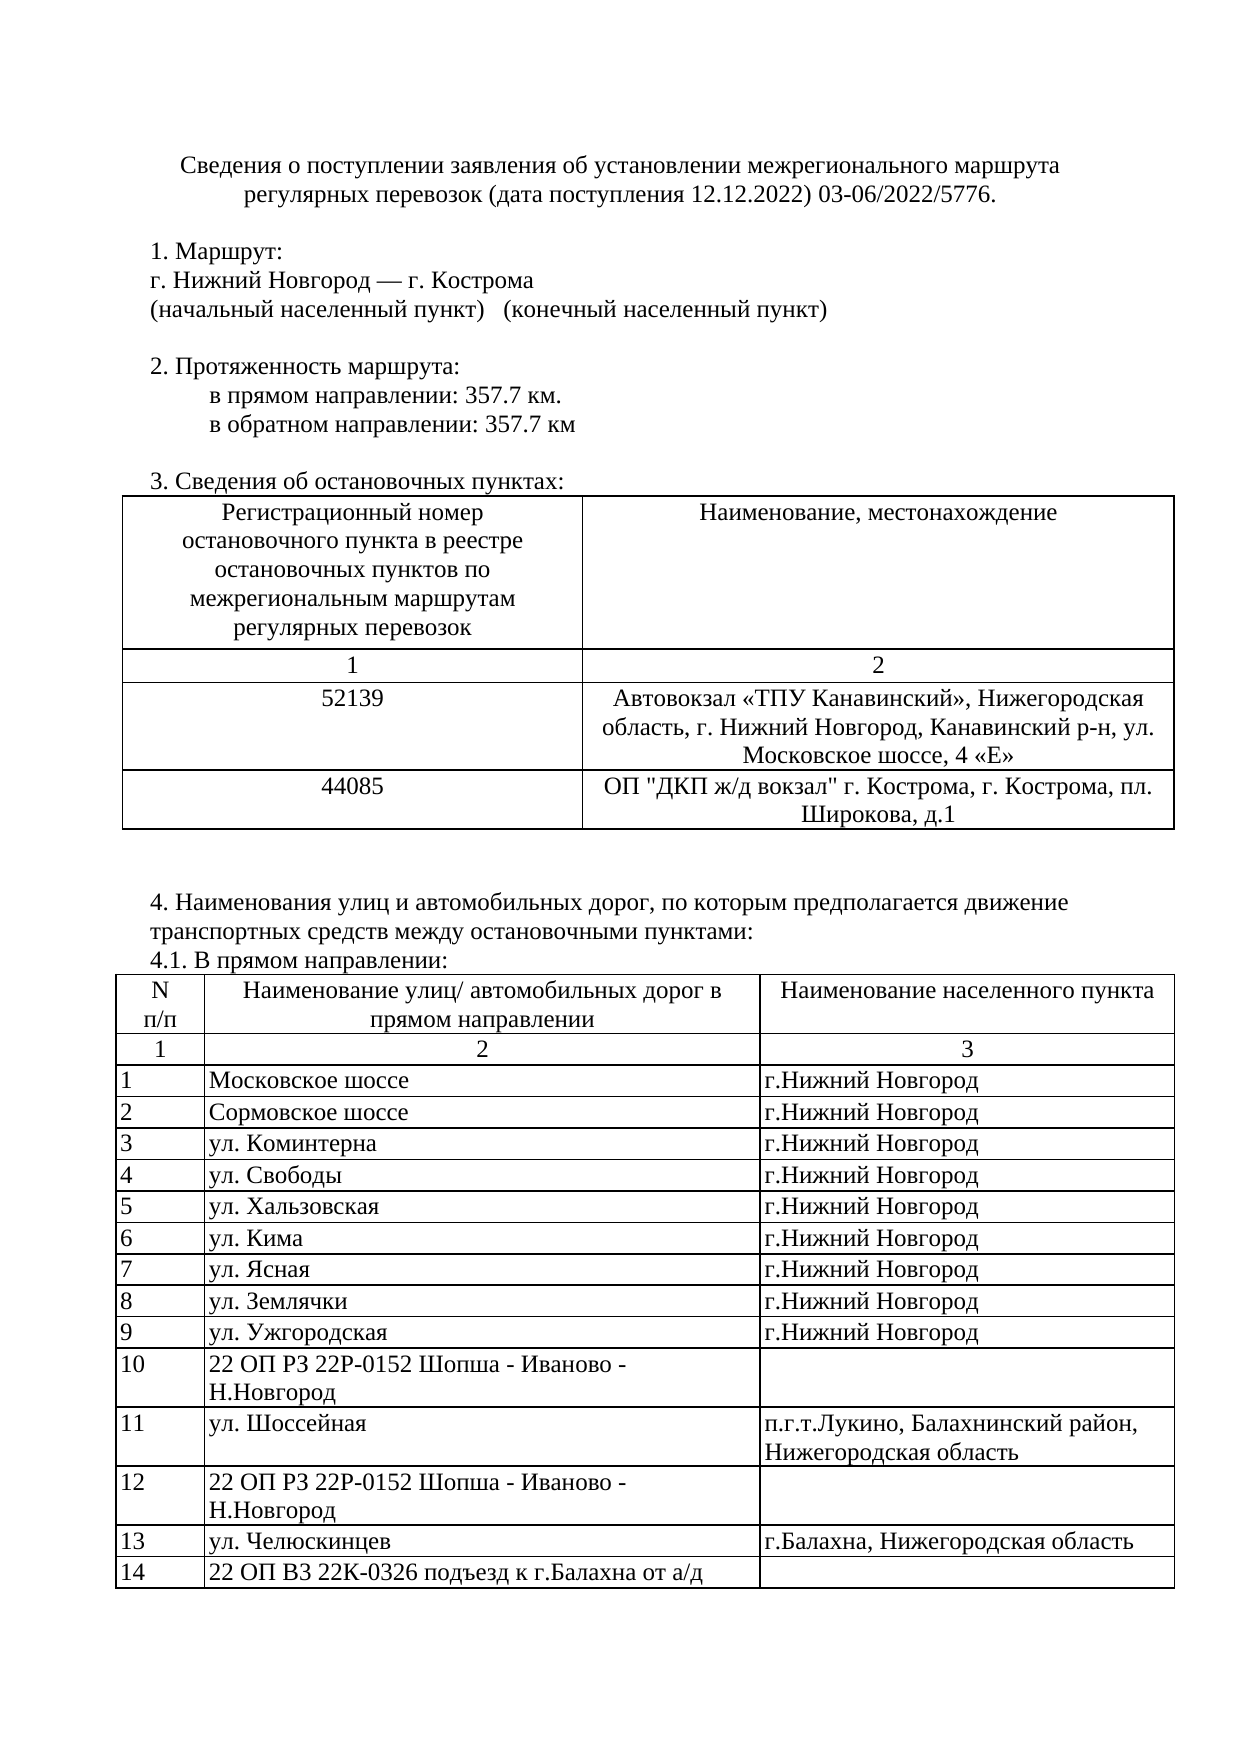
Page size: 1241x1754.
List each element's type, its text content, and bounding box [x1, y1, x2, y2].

table_cell г.Нижний Новгород [761, 1066, 1174, 1096]
table_cell г.Балахна, Нижегородская область [761, 1526, 1174, 1556]
table_cell 5 [117, 1192, 204, 1221]
table_cell г.Нижний Новгород [761, 1160, 1174, 1190]
table_cell ул. Шоссейная [205, 1408, 759, 1465]
table_cell 52139 [123, 683, 582, 769]
table_cell ул. Хальзовская [205, 1192, 759, 1221]
table_cell г.Нижний Новгород [761, 1255, 1174, 1284]
table_cell 9 [117, 1317, 204, 1347]
table_header Наименование улиц/ автомобильных дорог в прямом направлении [205, 975, 759, 1033]
table_cell 2 [583, 650, 1173, 681]
table_cell г.Нижний Новгород [761, 1286, 1174, 1316]
text г. Нижний Новгород — г. Кострома [150, 265, 1090, 294]
table_cell г.Нижний Новгород [761, 1192, 1174, 1221]
table_cell ул. Коминтерна [205, 1129, 759, 1158]
table_cell 1 [117, 1066, 204, 1096]
table_cell ул. Челюскинцев [205, 1526, 759, 1556]
table_cell 1 [123, 650, 582, 681]
table_cell ул. Ясная [205, 1255, 759, 1284]
text Сведения о поступлении заявления об установлении межрегионального маршрута регулярных перевозок (дата поступления 12.12.2022) 03-06/2022/5776. [150, 150, 1090, 207]
text 2. Протяженность маршрута: [150, 351, 1090, 380]
table_cell 10 [117, 1349, 204, 1406]
text (начальный населенный пункт) (конечный населенный пункт) [150, 294, 1090, 322]
table_cell ОП "ДКП ж/д вокзал" г. Кострома, г. Кострома, пл. Широкова, д.1 [583, 771, 1173, 828]
table_cell 13 [117, 1526, 204, 1556]
text 4. Наименования улиц и автомобильных дорог, по которым предполагается движение транспортных средств между остановочными пунктами: [150, 887, 1090, 945]
table_cell [761, 1467, 1174, 1524]
table_cell ул. Кима [205, 1223, 759, 1253]
table_cell 22 ОП РЗ 22Р-0152 Шопша - Иваново - Н.Новгород [205, 1349, 759, 1406]
table_cell г.Нижний Новгород [761, 1129, 1174, 1158]
table_cell 2 [205, 1034, 759, 1064]
table_cell [761, 1349, 1174, 1406]
table_header Наименование населенного пункта [761, 975, 1174, 1033]
table_cell ул. Землячки [205, 1286, 759, 1316]
table_cell Автовокзал «ТПУ Канавинский», Нижегородская область, г. Нижний Новгород, Канавинский р-н, ул. Московское шоссе, 4 «Е» [583, 683, 1173, 769]
table_cell 11 [117, 1408, 204, 1465]
table_cell 22 ОП РЗ 22Р-0152 Шопша - Иваново - Н.Новгород [205, 1467, 759, 1524]
table_cell г.Нижний Новгород [761, 1097, 1174, 1127]
table_cell г.Нижний Новгород [761, 1223, 1174, 1253]
text 4.1. В прямом направлении: [150, 945, 1090, 973]
table_header N п/п [117, 975, 204, 1033]
table_cell 12 [117, 1467, 204, 1524]
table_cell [205, 1557, 759, 1587]
table_header Регистрационный номер остановочного пункта в реестре остановочных пунктов по межрегиональным маршрутам регулярных перевозок [123, 497, 582, 648]
table_cell 4 [117, 1160, 204, 1190]
text 1. Маршрут: [150, 236, 1090, 265]
table_cell 44085 [123, 771, 582, 828]
table_cell ул. Свободы [205, 1160, 759, 1190]
table_header Наименование, местонахождение [583, 497, 1173, 648]
table_cell п.г.т.Лукино, Балахнинский район, Нижегородская область [761, 1408, 1174, 1465]
table_cell 6 [117, 1223, 204, 1253]
table_cell Сормовское шоссе [205, 1097, 759, 1127]
table_cell 7 [117, 1255, 204, 1284]
text 3. Сведения об остановочных пунктах: [150, 466, 1090, 495]
table_cell 1 [117, 1034, 204, 1064]
table_cell г.Нижний Новгород [761, 1317, 1174, 1347]
table_cell 8 [117, 1286, 204, 1316]
table_cell Московское шоссе [205, 1066, 759, 1096]
text в обратном направлении: 357.7 км [150, 409, 1090, 437]
table_cell 3 [761, 1034, 1174, 1064]
table_cell [761, 1557, 1174, 1587]
table_cell ул. Ужгородская [205, 1317, 759, 1347]
table_cell 14 [117, 1557, 204, 1587]
table_cell 2 [117, 1097, 204, 1127]
text в прямом направлении: 357.7 км. [150, 380, 1090, 409]
table_cell 3 [117, 1129, 204, 1158]
